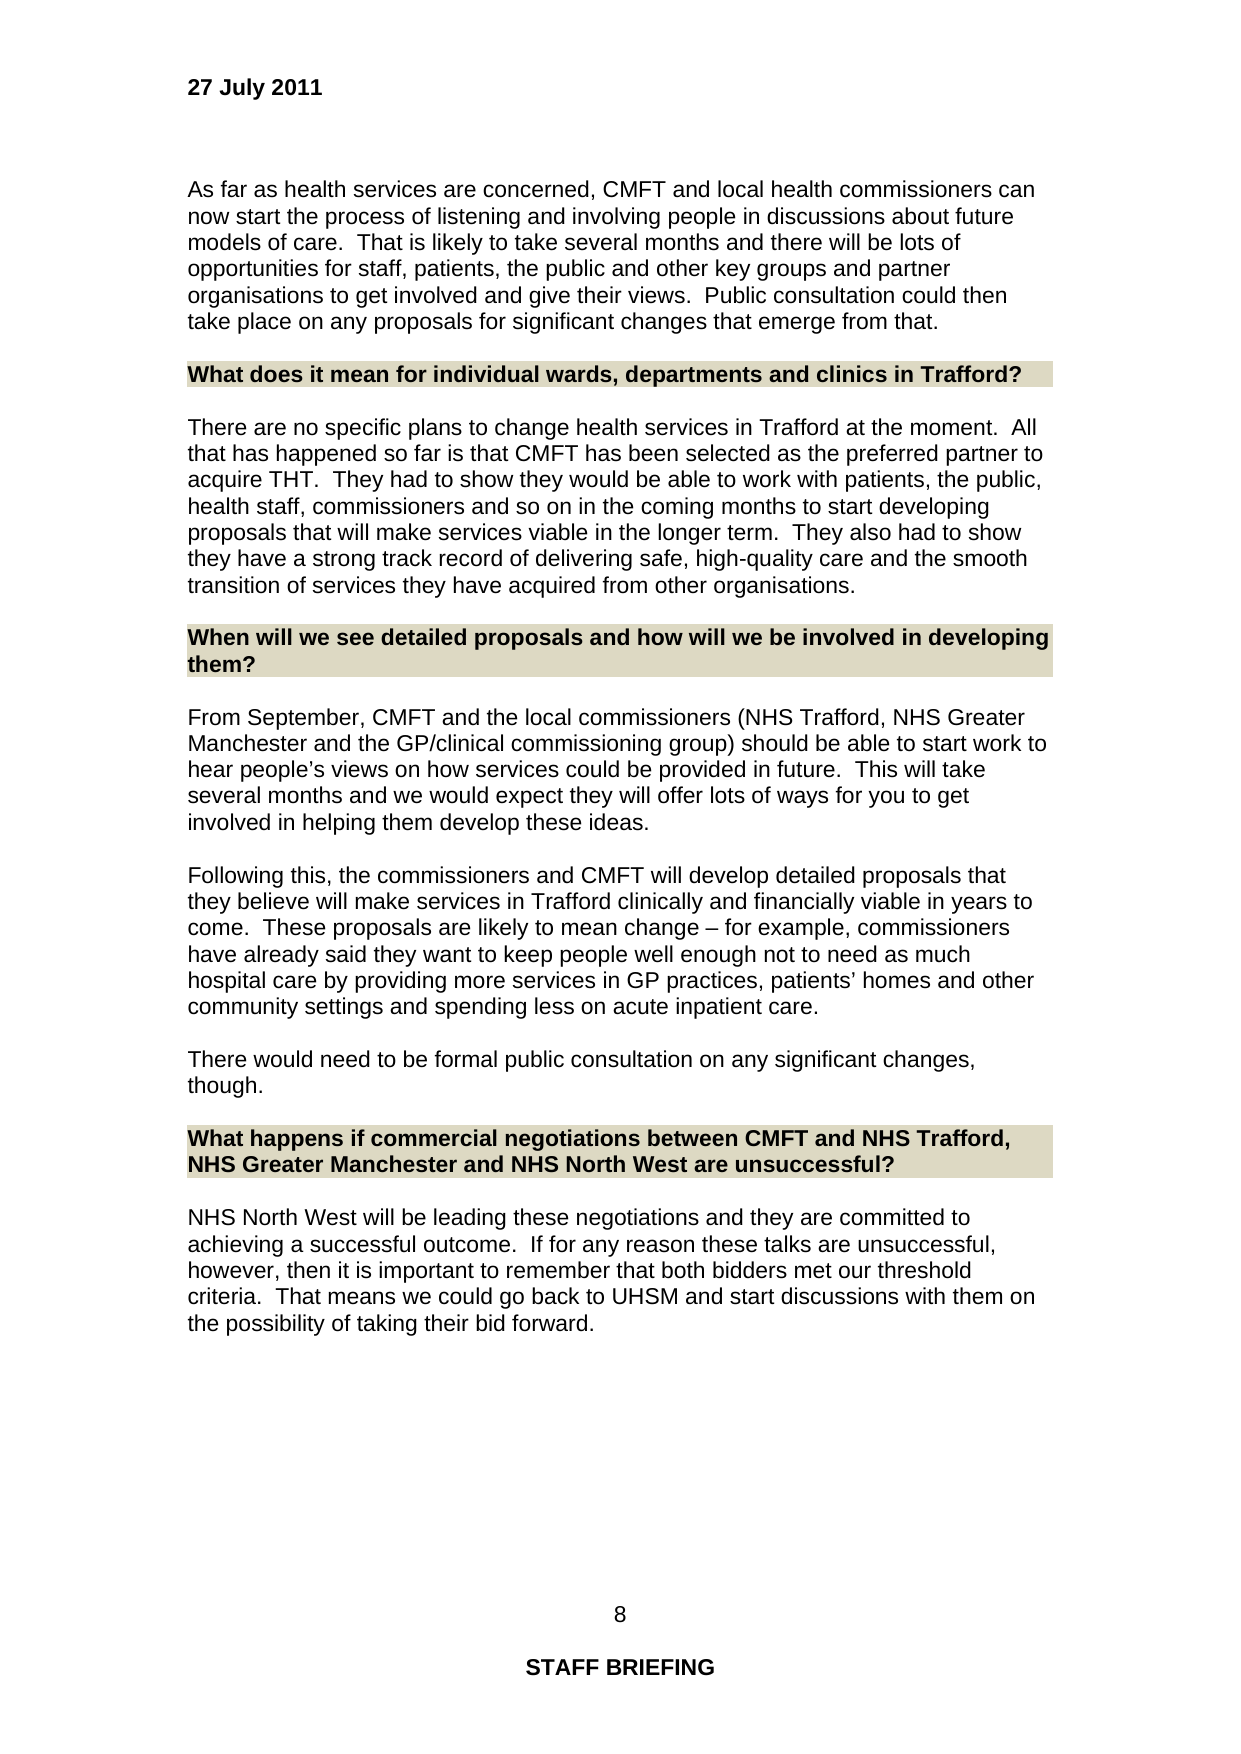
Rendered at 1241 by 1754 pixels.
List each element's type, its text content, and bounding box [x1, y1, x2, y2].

text When will we see detailed proposals and how will we be involved in developing them? [187, 624, 1053, 677]
text From September, CMFT and the local commissioners (NHS Trafford, NHS Greater Manchester and the GP/clinical commissioning group) should be able to start work to hear people’s views on how services could be provided in future. This will take several months and we would expect they will offer lots of ways for you to get involved in helping them develop these ideas. [187, 703, 1053, 835]
text NHS North West will be leading these negotiations and they are committed to achieving a successful outcome. If for any reason these talks are unsuccessful, however, then it is important to remember that both bidders met our threshold criteria. That means we could go back to UHSM and start discussions with them on the possibility of taking their bid forward. [187, 1204, 1053, 1336]
text What happens if commercial negotiations between CMFT and NHS Trafford, NHS Greater Manchester and NHS North West are unsuccessful? [187, 1125, 1053, 1178]
text There would need to be formal public consultation on any significant changes, though. [187, 1046, 1053, 1099]
text There are no specific plans to change health services in Trafford at the moment. All that has happened so far is that CMFT has been selected as the preferred partner to acquire THT. They had to show they would be able to work with patients, the public, health staff, commissioners and so on in the coming months to start developing proposals that will make services viable in the longer term. They also had to show they have a strong track record of delivering safe, high-quality care and the smooth transition of services they have acquired from other organisations. [187, 413, 1053, 598]
text As far as health services are concerned, CMFT and local health commissioners can now start the process of listening and involving people in discussions about future models of care. That is likely to take several months and there will be lots of opportunities for staff, patients, the public and other key groups and partner organisations to get involved and give their views. Public consultation could then take place on any proposals for significant changes that emerge from that. [187, 176, 1053, 334]
text What does it mean for individual wards, departments and clinics in Trafford? [187, 361, 1053, 387]
text Following this, the commissioners and CMFT will develop detailed proposals that they believe will make services in Trafford clinically and financially viable in years to come. These proposals are likely to mean change – for example, commissioners have already said they want to keep people well enough not to need as much hospital care by providing more services in GP practices, patients’ homes and other community settings and spending less on acute inpatient care. [187, 862, 1053, 1020]
